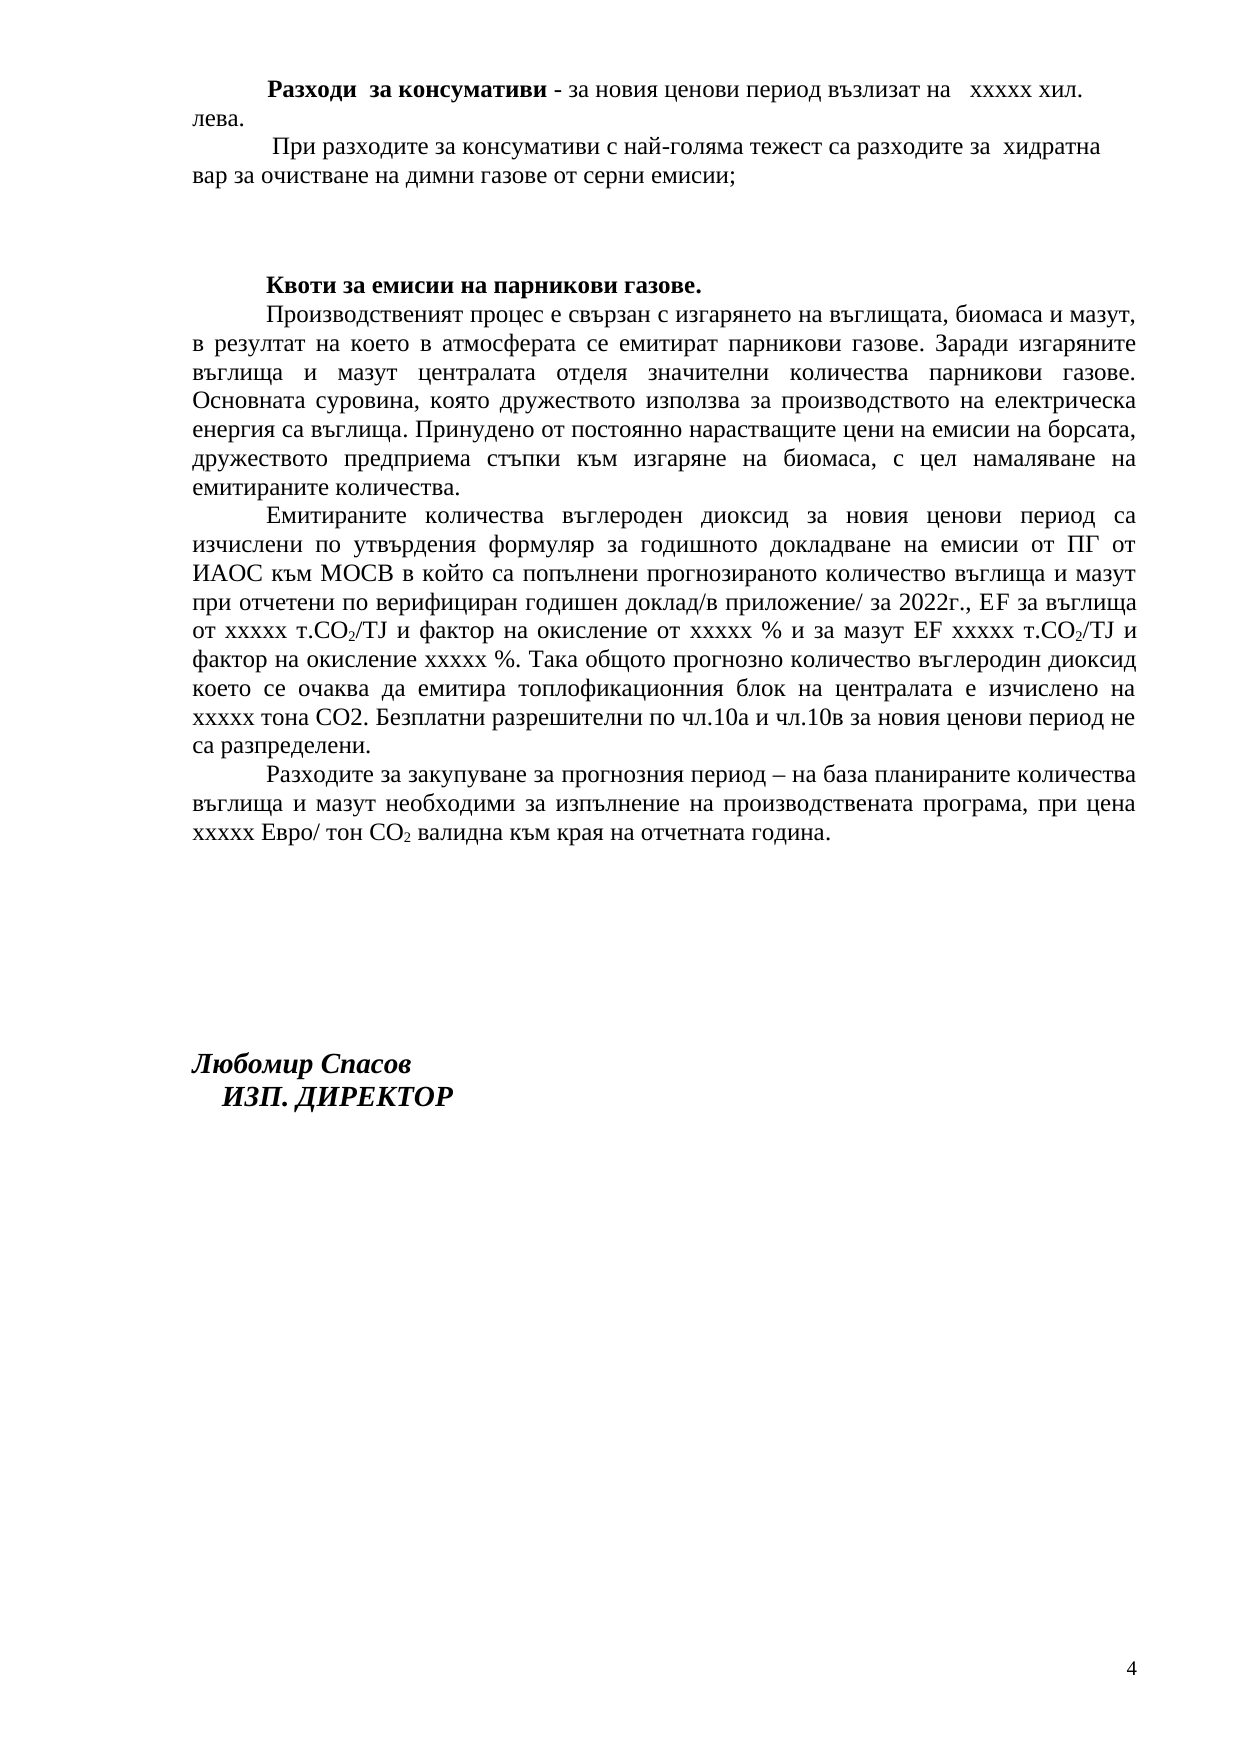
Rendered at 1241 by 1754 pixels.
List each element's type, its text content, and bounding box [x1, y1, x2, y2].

text ИЗП. ДИРЕКТОР [192, 1079, 1137, 1113]
text При разходите за консумативи с най-голяма тежест са разходите за хидратна вар за очистване на димни газове от серни емисии; [192, 131, 1137, 189]
text Квоти за емисии на парникови газове. [192, 270, 1137, 299]
text Разходите за закупуване за прогнозния период – на база планираните количества въглища и мазут необходими за изпълнение на производствената програма, при цена xxxxx Евро/ тон СО2 валидна към края на отчетната година. [192, 759, 1137, 845]
text Производственият процес е свързан с изгарянето на въглищата, биомаса и мазут, в резултат на което в атмосферата се емитират парникови газове. Заради изгаряните въглища и мазут централата отделя значителни количества парникови газове. Основната суровина, която дружеството използва за производството на електрическа енергия са въглища. Принудено от постоянно нарастващите цени на емисии на борсата, дружеството предприема стъпки към изгаряне на биомаса, с цел намаляване на емитираните количества. [192, 299, 1137, 500]
text Разходи за консумативи - за новия ценови период възлизат на xxxxx хил. лева. [192, 74, 1137, 131]
text Емитираните количества въглероден диоксид за новия ценови период са изчислени по утвърдения формуляр за годишното докладване на емисии от ПГ от ИАОС към МОСВ в който са попълнени прогнозираното количество въглища и мазут при отчетени по верифициран годишен доклад/в приложение/ за 2022г., ЕF за въглища от xxxxx т.СО2/TJ и фактор на окисление от xxxxx % и за мазут EF xxxxx т.СО2/TJ и фактор на окисление xxxxx %. Така общото прогнозно количество въглеродин диоксид което се очаква да емитира топлофикационния блок на централата е изчислено на xxxxx тона СО2. Безплатни разрешителни по чл.10а и чл.10в за новия ценови период не са разпределени. [192, 500, 1137, 759]
text Любомир Спасов [192, 1046, 1137, 1079]
